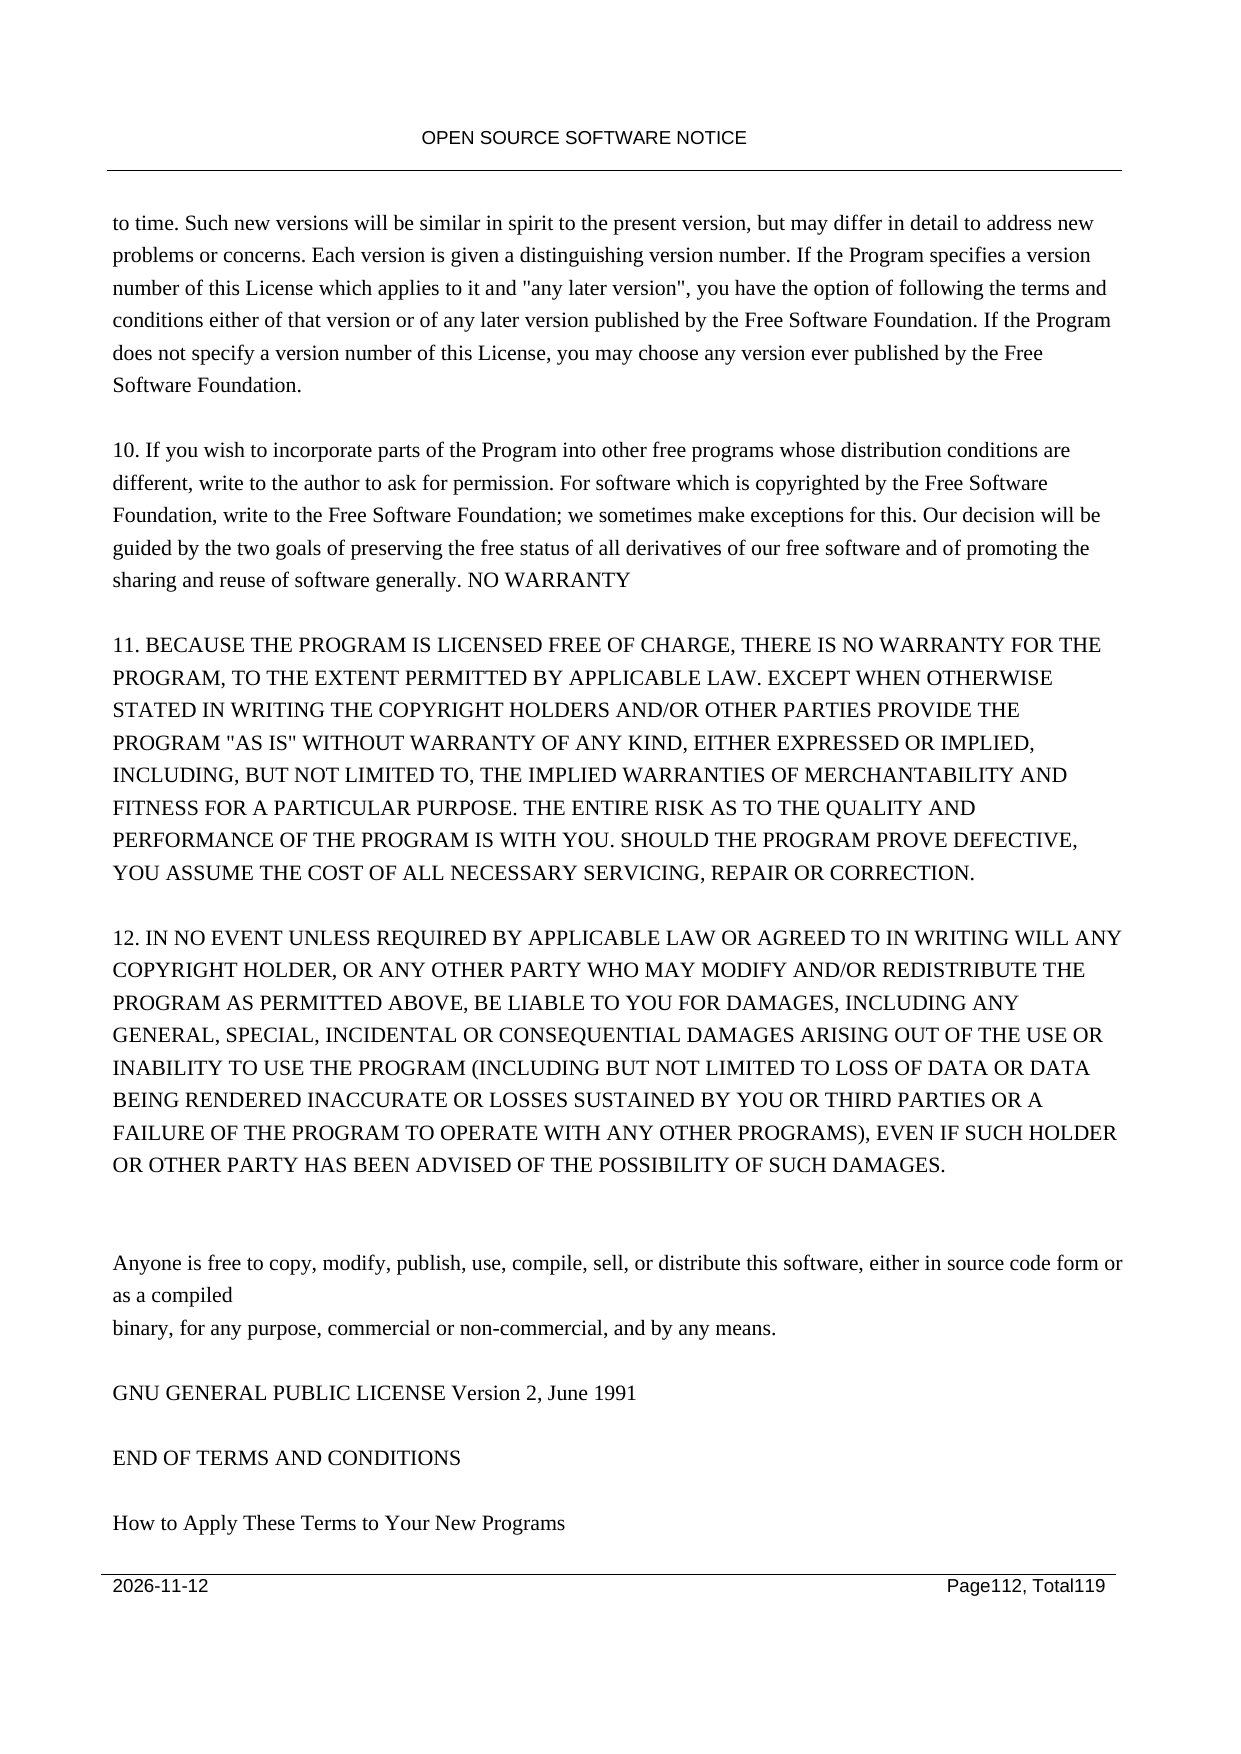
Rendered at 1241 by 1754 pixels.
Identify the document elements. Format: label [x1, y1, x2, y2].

text [112, 206, 1128, 1539]
